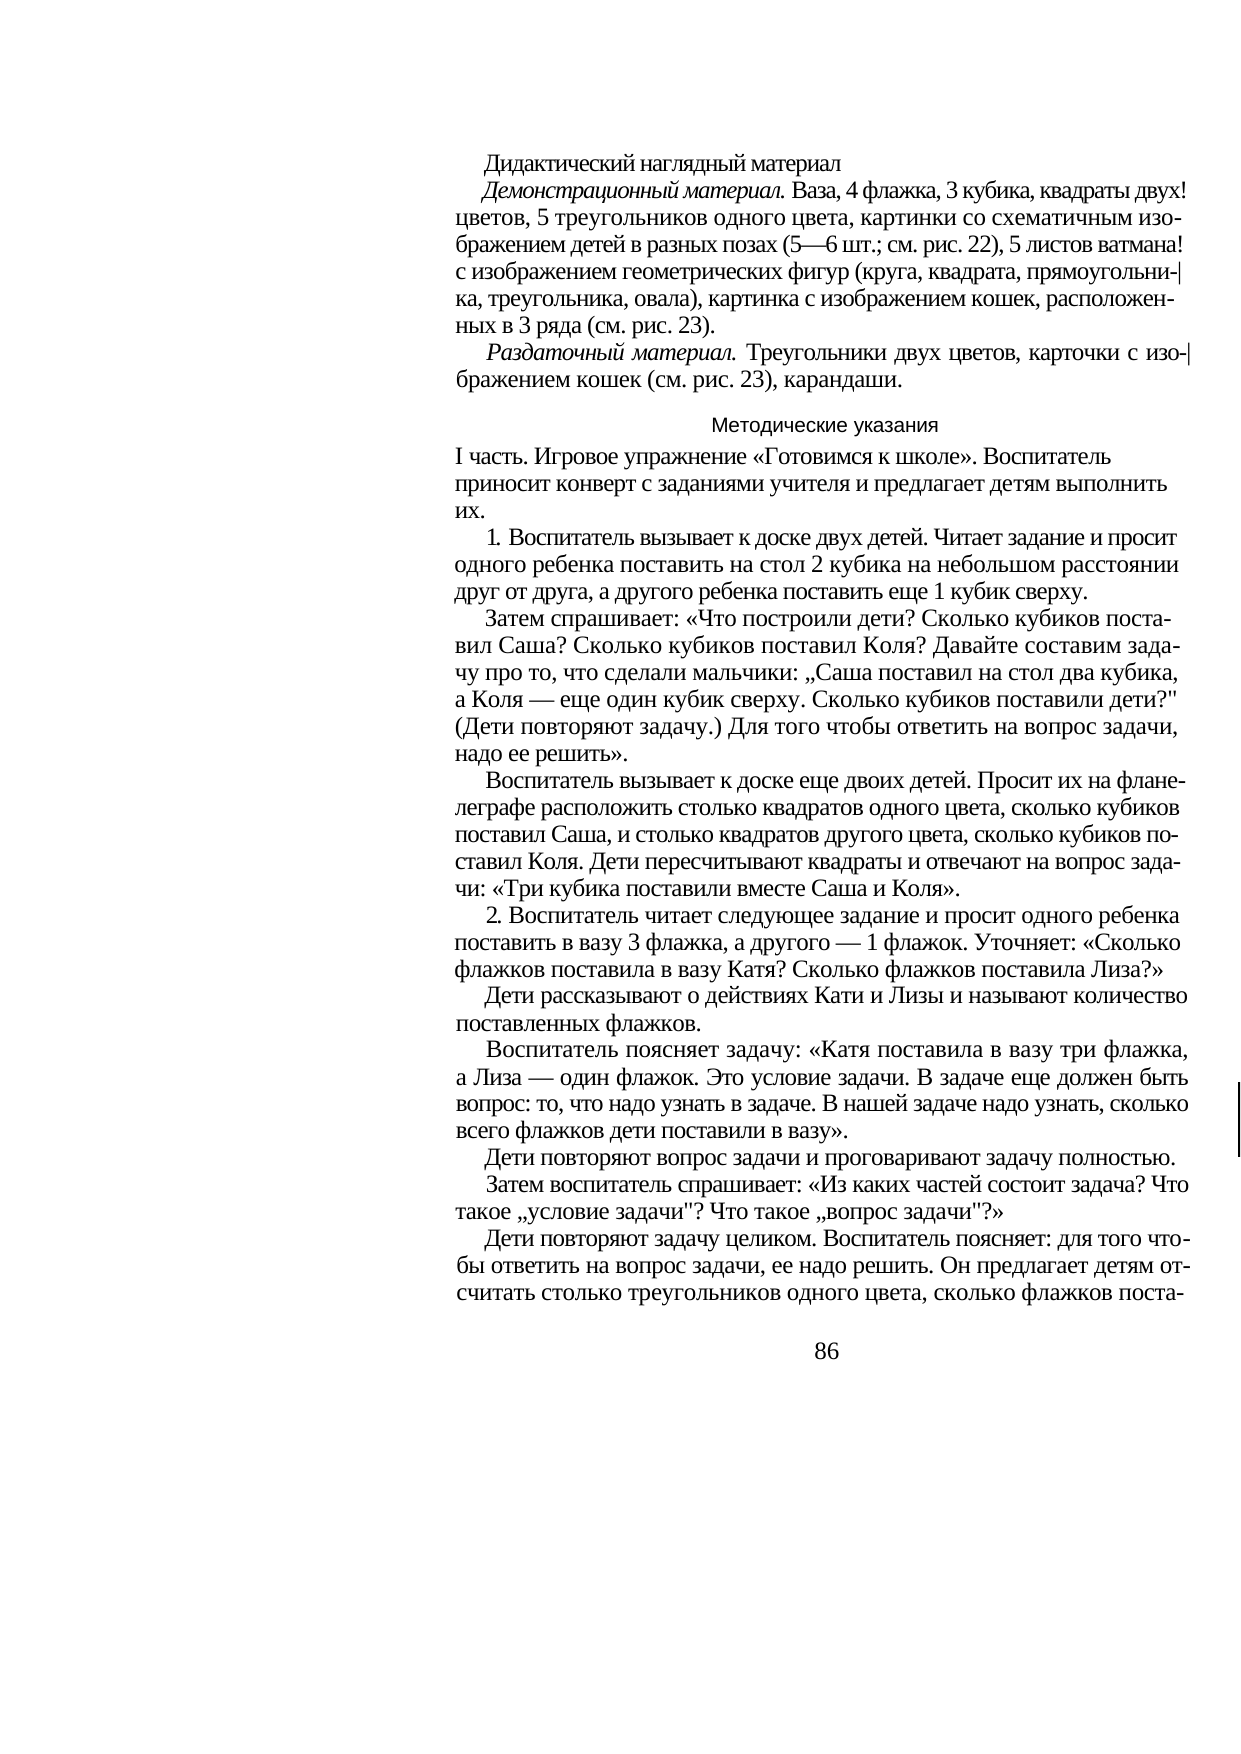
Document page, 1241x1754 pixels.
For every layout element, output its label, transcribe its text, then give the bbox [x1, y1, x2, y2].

text Дети повторяют вопрос задачи и проговаривают задачу полностью. [484, 1144, 1193, 1171]
text 1. Воспитатель вызывает к доске двух детей. Читает задание и просит одного ребенка поставить на стол 2 кубика на небольшом расстоянии друг от друга, а другого ребенка поставить еще 1 кубик сверху. [454, 524, 1193, 605]
text Демонстрационный материал. Ваза, 4 флажка, 3 кубика, квадраты двух! цветов, 5 треугольников одного цвета, картинки со схематичным изображением детей в разных позах (5—6 шт.; см. рис. 22), 5 листов ватмана! с изображением геометрических фигур (круга, квадрата, прямоугольни-| ка, треугольника, овала), картинка с изображением кошек, расположенных в 3 ряда (см. рис. 23). [455, 177, 1193, 339]
text Дети повторяют задачу целиком. Воспитатель поясняет: для того чтобы ответить на вопрос задачи, ее надо решить. Он предлагает детям отсчитать столько треугольников одного цвета, сколько флажков поста- [456, 1225, 1191, 1306]
text Раздаточный материал. Треугольники двух цветов, карточки с изо-| бражением кошек (см. рис. 23), карандаши. [456, 339, 1192, 393]
text 86 [460, 1336, 1193, 1365]
text Затем спрашивает: «Что построили дети? Сколько кубиков поста- вил Саша? Сколько кубиков поставил Коля? Давайте составим задачу про то, что сделали мальчики: „Саша поставил на стол два кубика, а Коля — еще один кубик сверху. Сколько кубиков поставили дети?" (Дети повторяют задачу.) Для того чтобы ответить на вопрос задачи, надо ее решить». [454, 605, 1193, 767]
text 2. Воспитатель читает следующее задание и просит одного ребенка поставить в вазу 3 флажка, а другого — 1 флажок. Уточняет: «Сколько флажков поставила в вазу Катя? Сколько флажков поставила Лиза?» [454, 901, 1193, 982]
text Дети рассказывают о действиях Кати и Лизы и называют количество поставленных флажков. [456, 982, 1188, 1036]
text Воспитатель поясняет задачу: «Катя поставила в вазу три флажка, а Лиза — один флажок. Это условие задачи. В задаче еще должен быть вопрос: то, что надо узнать в задаче. В нашей задаче надо узнать, сколько всего флажков дети поставили в вазу». [456, 1036, 1189, 1144]
text Дидактический наглядный материал [483, 150, 1193, 177]
text Методические указания [457, 413, 1193, 437]
text Затем воспитатель спрашивает: «Из каких частей состоит задача? Что такое „условие задачи"? Что такое „вопрос задачи"?» [455, 1171, 1190, 1225]
text Воспитатель вызывает к доске еще двоих детей. Просит их на флане- леграфе расположить столько квадратов одного цвета, сколько кубиков поставил Саша, и столько квадратов другого цвета, сколько кубиков по- ставил Коля. Дети пересчитывают квадраты и отвечают на вопрос зада- чи: «Три кубика поставили вместе Саша и Коля». [454, 767, 1193, 901]
text I часть. Игровое упражнение «Готовимся к школе». Воспитатель приносит конверт с заданиями учителя и предлагает детям выполнить их. [454, 443, 1193, 524]
